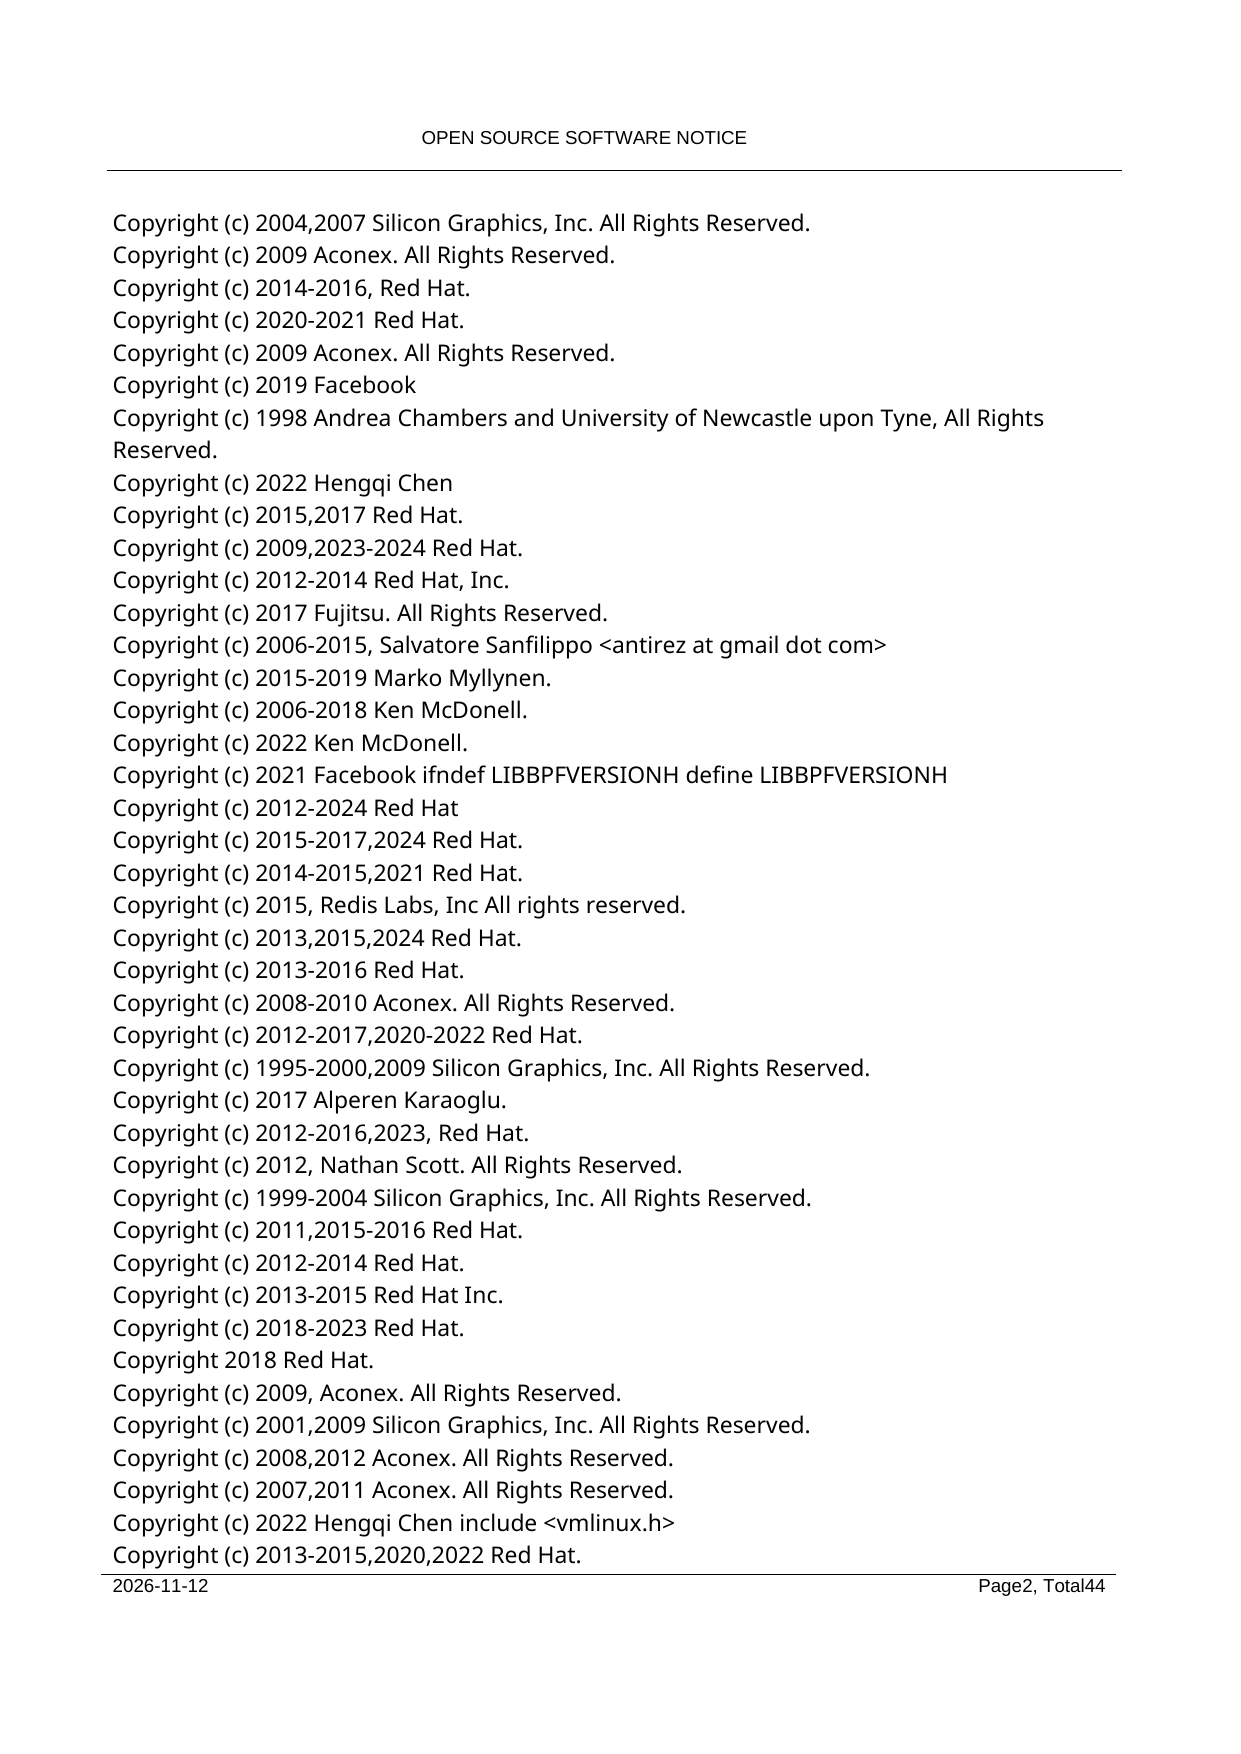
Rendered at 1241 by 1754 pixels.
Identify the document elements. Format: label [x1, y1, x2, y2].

text [112, 206, 1128, 1571]
